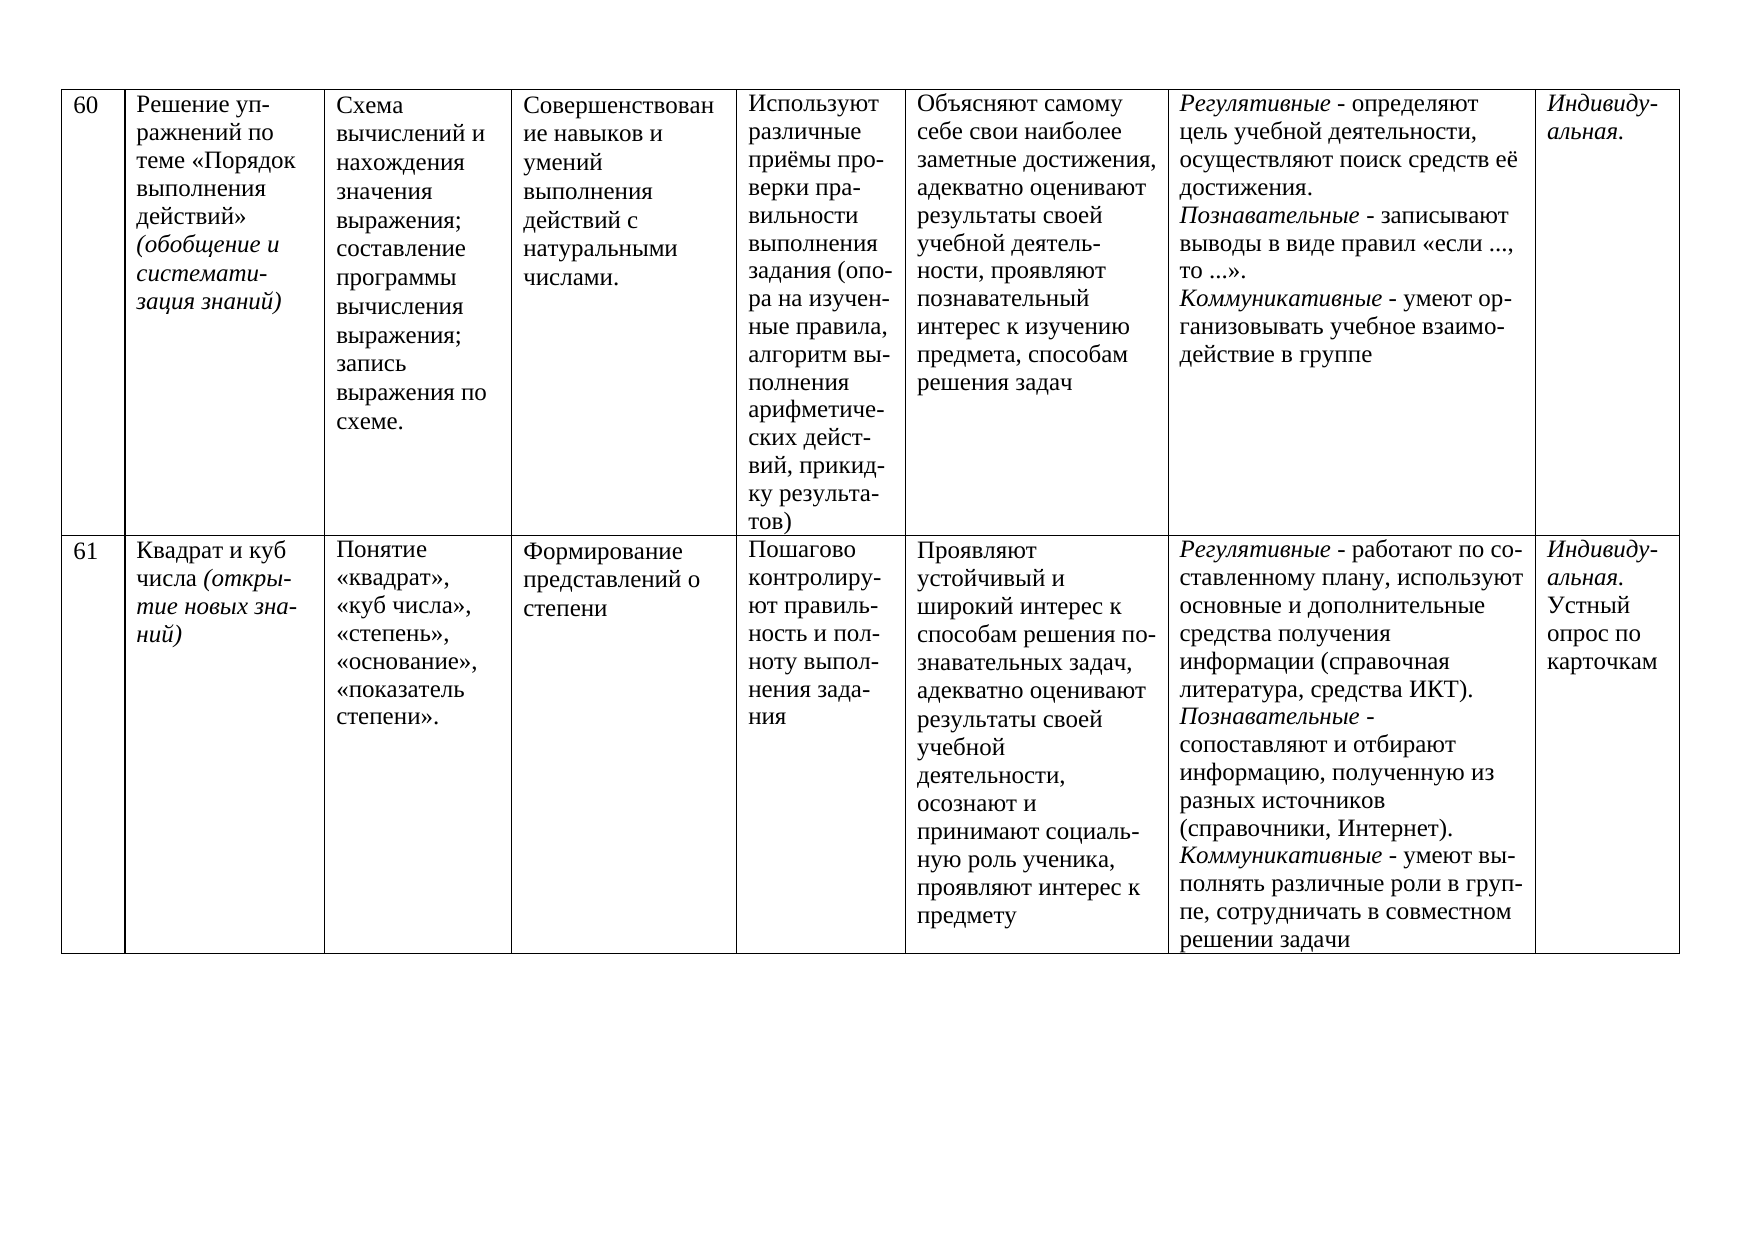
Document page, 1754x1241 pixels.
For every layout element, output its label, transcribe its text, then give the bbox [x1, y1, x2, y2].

table_cell Решение упражнений по теме «Порядок выполнения действий» (обобщение и систематизация знаний) [126, 90, 324, 535]
table_cell Понятие «квадрат», «куб числа», «степень», «основание», «показатель степени». [325, 536, 511, 953]
table_cell Формирование представлений о степени [512, 536, 736, 953]
table_cell Регулятивные - работают по составленному плану, используют основные и дополнительные средства получения информации (справочная литература, средства ИКТ). Познавательные - сопоставляют и отбирают информацию, полученную из разных источников (справочники, Интернет). Коммуникативные - умеют выполнять различные роли в группе, сотрудничать в совместном решении задачи [1169, 536, 1535, 953]
table_cell Объясняют самому себе свои наиболее заметные достижения, адекватно оценивают результаты своей учебной деятельности, проявляют познавательный интерес к изучению предмета, способам решения задач [906, 90, 1168, 535]
table_cell Индивиду- альная. [1536, 90, 1679, 535]
table_cell Квадрат и куб числа (открытие новых знаний) [126, 536, 324, 953]
table_cell Используют различные приёмы проверки правильности выполнения задания (опора на изученные правила, алгоритм выполнения арифметических действий, прикидку результатов) [737, 90, 905, 535]
table_cell Регулятивные - определяют цель учебной деятельности, осуществляют поиск средств её достижения. Познавательные - записывают выводы в виде правил «если ..., то ...». Коммуникативные - умеют организовывать учебное взаимодействие в группе [1169, 90, 1535, 535]
table_cell Схема вычислений и нахождения значения выражения; составление программы вычисления выражения; запись выражения по схеме. [325, 90, 511, 535]
table_cell Совершенствование навыков и умений выполнения действий с натуральными числами. [512, 90, 736, 535]
table_cell Проявляют устойчивый и широкий интерес к способам решения познавательных задач, адекватно оценивают результаты своей учебной деятельности, осознают и принимают социальную роль ученика, проявляют интерес к предмету [906, 536, 1168, 953]
table_cell 61 [62, 536, 124, 953]
table_cell 60 [62, 90, 124, 535]
table_cell Индивидуальная. Устный опрос по карточкам [1536, 536, 1679, 953]
table_cell Пошагово контролируют правильность и полноту выполнения задания [737, 536, 905, 953]
